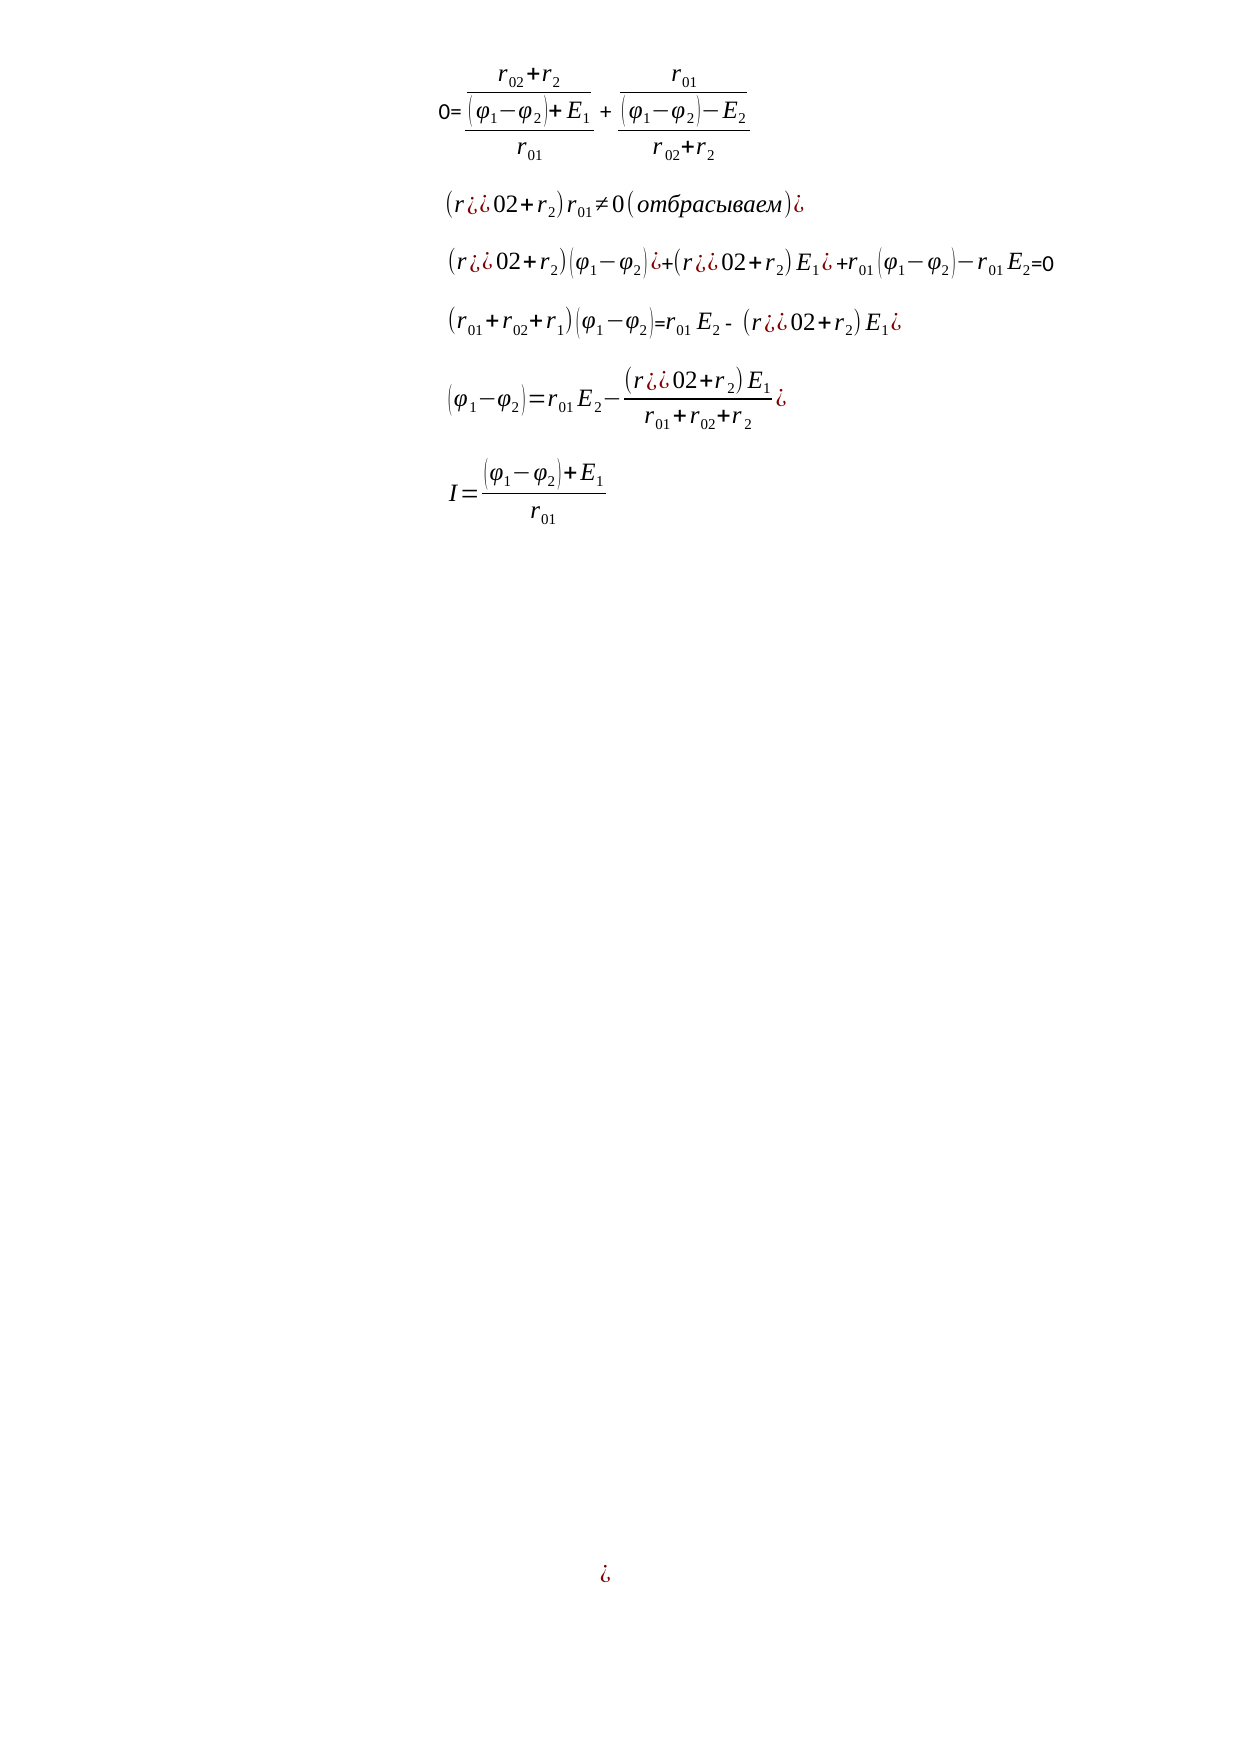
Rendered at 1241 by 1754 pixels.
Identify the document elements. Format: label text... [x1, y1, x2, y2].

text 0= + [0, 59, 1211, 164]
text = - [0, 306, 1211, 340]
text + +=0 [0, 246, 1211, 281]
